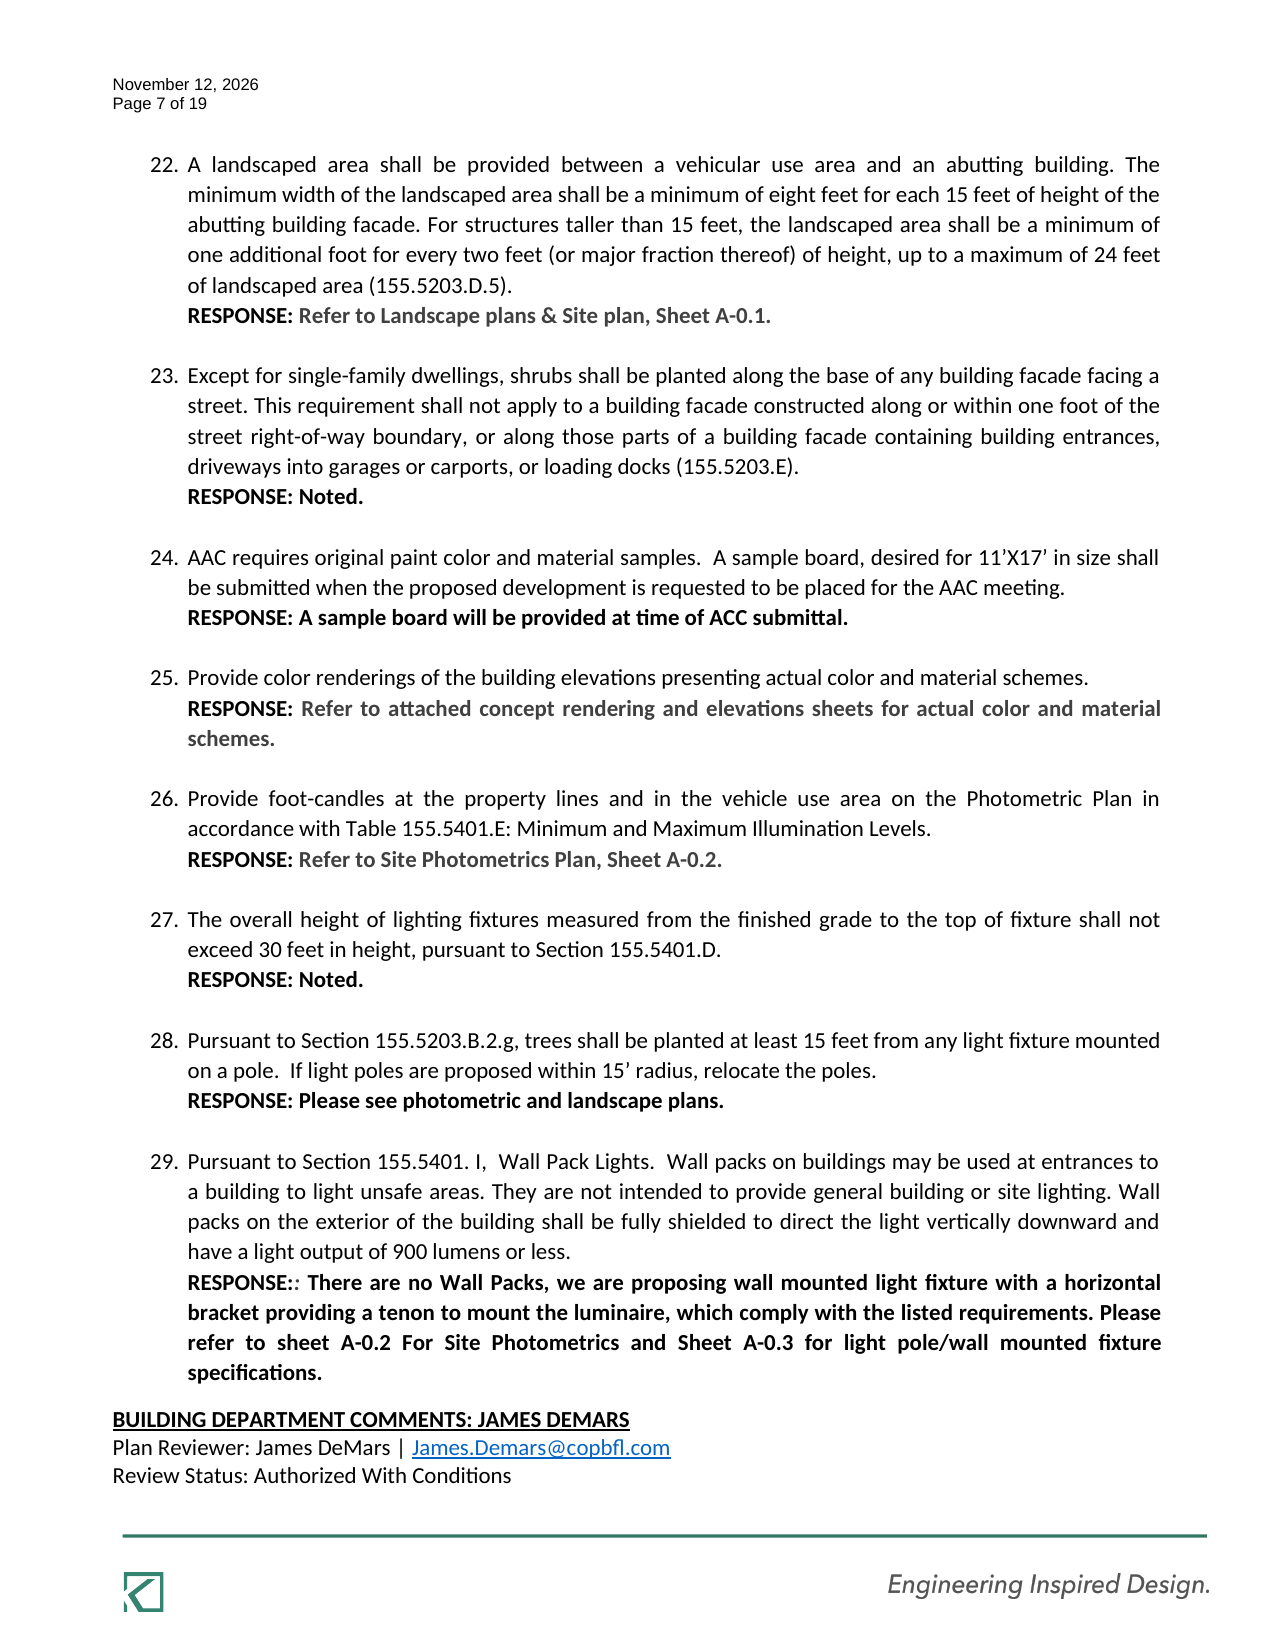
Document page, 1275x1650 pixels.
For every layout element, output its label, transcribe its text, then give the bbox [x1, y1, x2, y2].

list RESPONSE:: There are no Wall Packs, we are proposing wall mounted light fixture with a horizontal bracket providing a tenon to mount the luminaire, which comply with the listed requirements. Please refer to sheet A-0.2 For Site Photometrics and Sheet A-0.3 for light pole/wall mounted fixture specifications. [187, 1268, 1162, 1386]
list AAC requires original paint color and material samples. A sample board, desired for 11’X17’ in size shall be submitted when the proposed development is requested to be placed for the AAC meeting. [150, 543, 1162, 601]
list RESPONSE: Noted. [187, 966, 1162, 994]
list Pursuant to Section 155.5401. I, Wall Pack Lights. Wall packs on buildings may be used at entrances to a building to light unsafe areas. They are not intended to provide general building or site lighting. Wall packs on the exterior of the building shall be fully shielded to direct the light vertically downward and have a light output of 900 lumens or less. [150, 1147, 1162, 1266]
list RESPONSE: A sample board will be provided at time of ACC submittal. [187, 603, 1162, 631]
list Provide foot-candles at the property lines and in the vehicle use area on the Photometric Plan in accordance with Table 155.5401.E: Minimum and Maximum Illumination Levels. [150, 784, 1162, 843]
list RESPONSE: Noted. [187, 482, 1162, 510]
list Pursuant to Section 155.5203.B.2.g, trees shall be planted at least 15 feet from any light fixture mounted on a pole. If light poles are proposed within 15’ radius, relocate the poles. [150, 1026, 1162, 1084]
list RESPONSE: Refer to attached concept rendering and elevations sheets for actual color and material schemes. [187, 694, 1162, 752]
list RESPONSE: Refer to Landscape plans & Site plan, Sheet A-0.1. [187, 301, 1162, 329]
list RESPONSE: Refer to Site Photometrics Plan, Sheet A-0.2. [187, 845, 1162, 873]
list The overall height of lighting fixtures measured from the finished grade to the top of fixture shall not exceed 30 feet in height, pursuant to Section 155.5401.D. [150, 905, 1162, 963]
text BUILDING DEPARTMENT COMMENTS: JAMES DEMARS [112, 1405, 1162, 1433]
list Except for single-family dwellings, shrubs shall be planted along the base of any building facade facing a street. This requirement shall not apply to a building facade constructed along or within one foot of the street right-of-way boundary, or along those parts of a building facade containing building entrances, driveways into garages or carports, or loading docks (155.5203.E). [150, 361, 1162, 480]
list RESPONSE: Please see photometric and landscape plans. [187, 1086, 1162, 1114]
picture [888, 1573, 1209, 1599]
list A landscaped area shall be provided between a vehicular use area and an abutting building. The minimum width of the landscaped area shall be a minimum of eight feet for each 15 feet of height of the abutting building facade. For structures taller than 15 feet, the landscaped area shall be a minimum of one additional foot for every two feet (or major fraction thereof) of height, up to a maximum of 24 feet of landscaped area (155.5203.D.5). [150, 150, 1162, 299]
picture [123, 1572, 164, 1612]
text Review Status: Authorized With Conditions [112, 1461, 1162, 1489]
text Plan Reviewer: James DeMars | James.Demars@copbfl.com [112, 1433, 1162, 1461]
list Provide color renderings of the building elevations presenting actual color and material schemes. [150, 663, 1162, 692]
